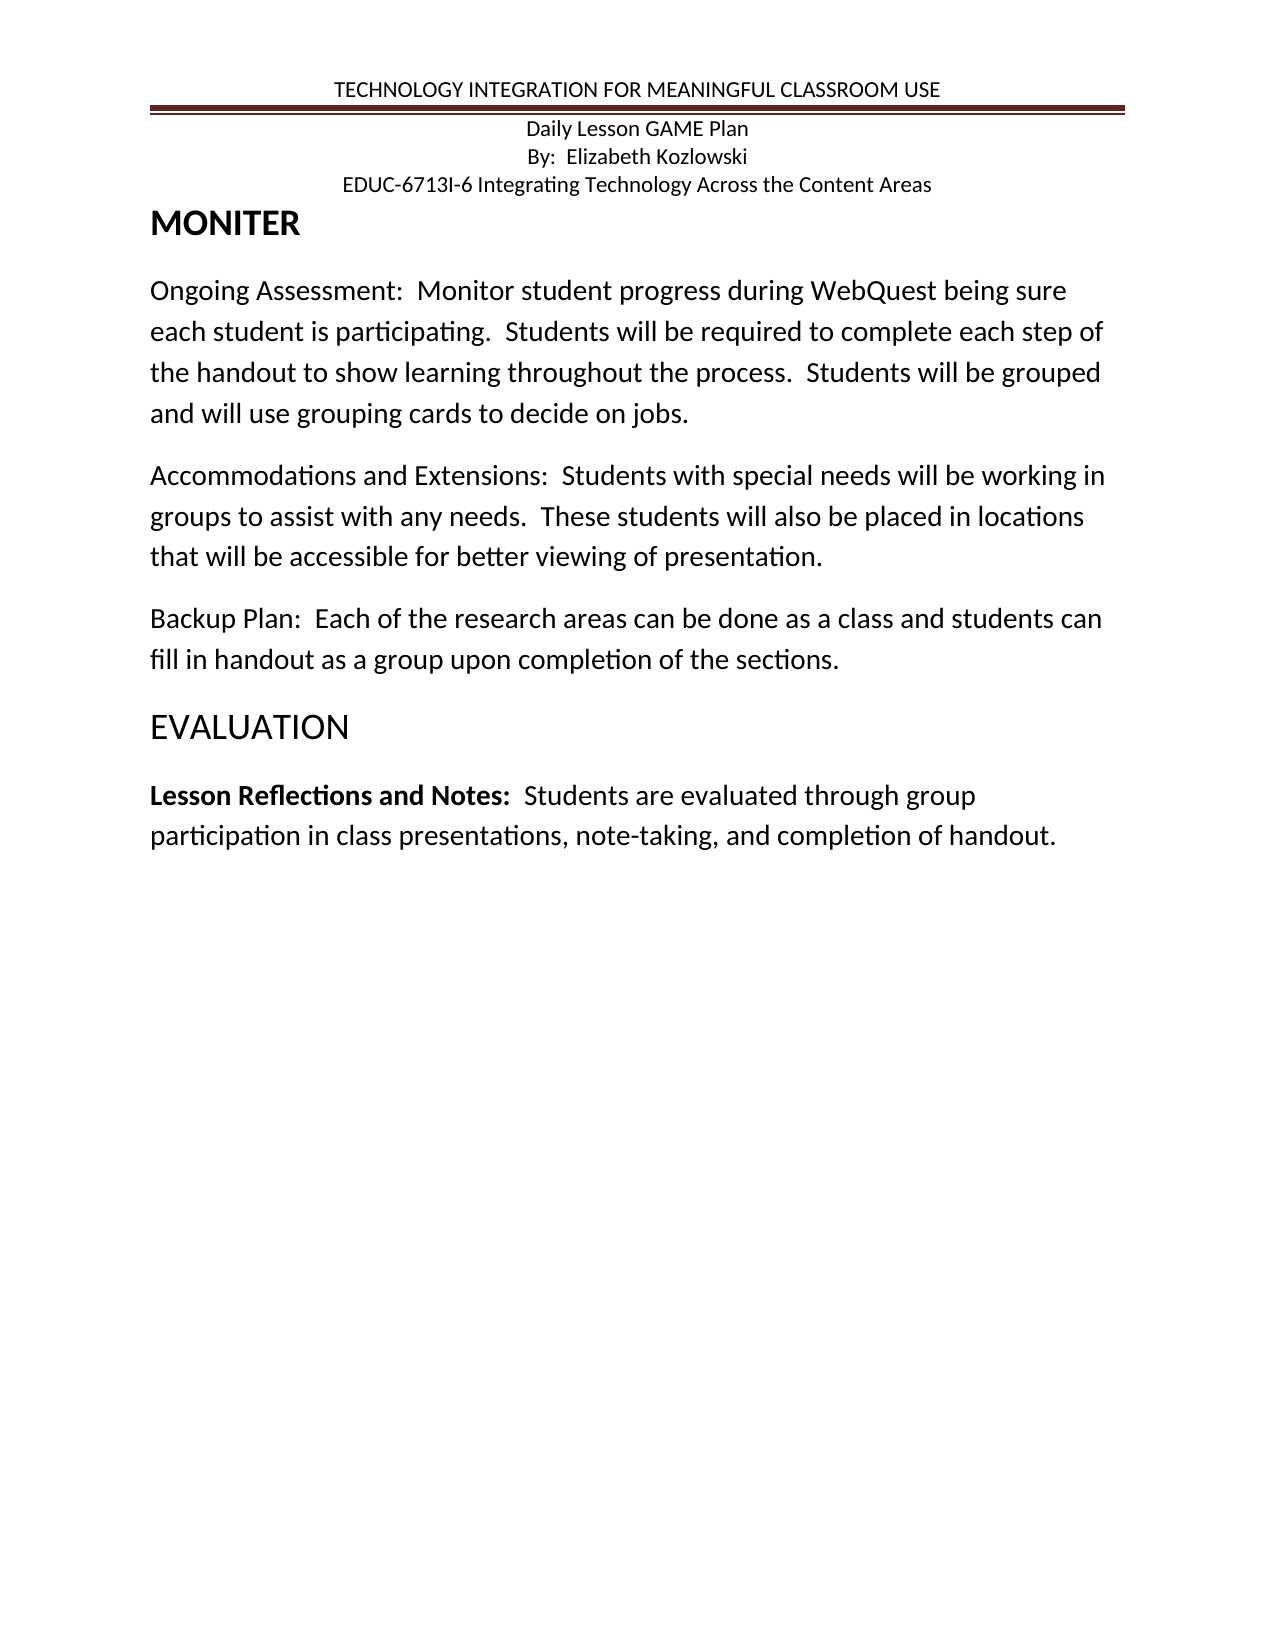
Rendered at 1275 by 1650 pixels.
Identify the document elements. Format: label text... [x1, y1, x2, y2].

text Ongoing Assessment: Monitor student progress during WebQuest being sure each student is participating. Students will be required to complete each step of the handout to show learning throughout the process. Students will be grouped and will use grouping cards to decide on jobs. [150, 272, 1125, 431]
text Accommodations and Extensions: Students with special needs will be working in groups to assist with any needs. These students will also be placed in locations that will be accessible for better viewing of presentation. [150, 457, 1125, 574]
text MONITER [150, 198, 1125, 244]
text Backup Plan: Each of the research areas can be done as a class and students can fill in handout as a group upon completion of the sections. [150, 600, 1125, 677]
text EVALUATION [150, 703, 1125, 749]
text Lesson Reflections and Notes: Students are evaluated through group participation in class presentations, note-taking, and completion of handout. [150, 777, 1125, 853]
